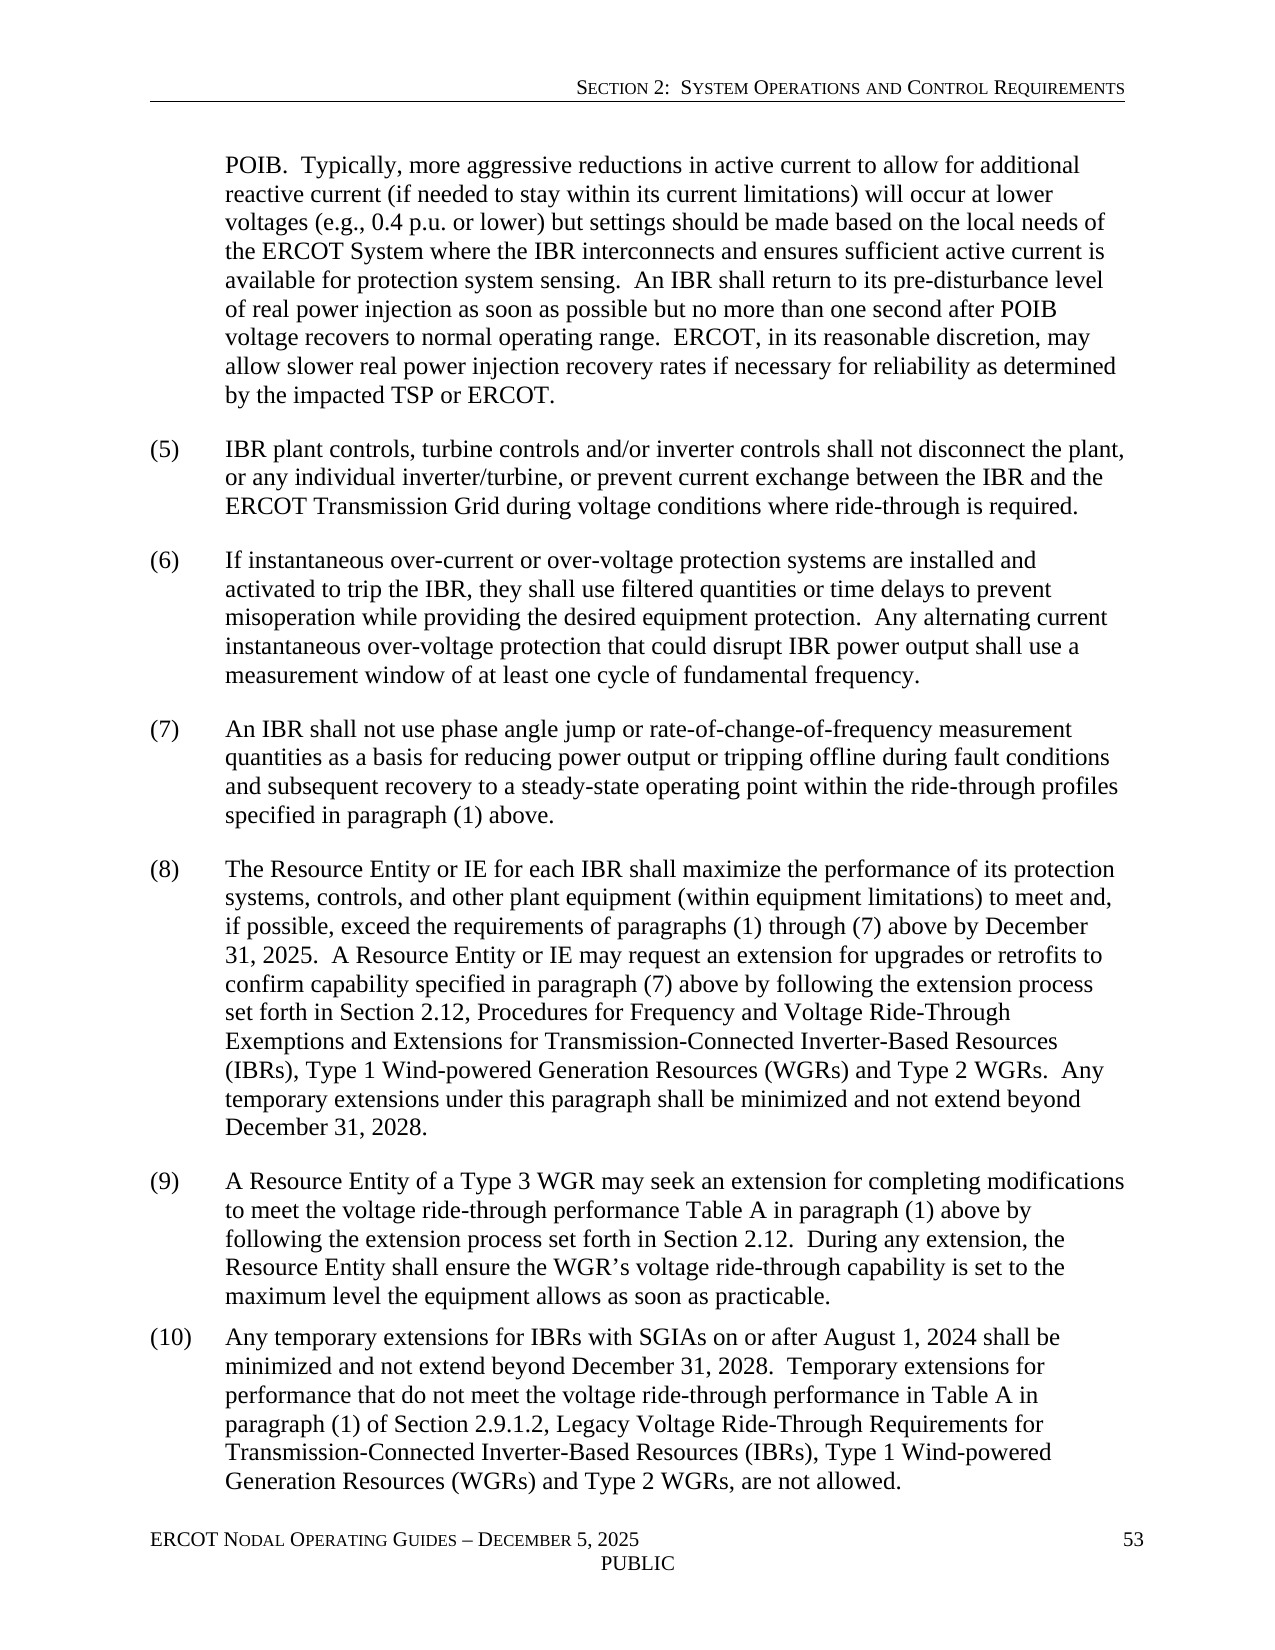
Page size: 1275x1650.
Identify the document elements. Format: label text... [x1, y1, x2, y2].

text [150, 150, 1125, 409]
text (9) A Resource Entity of a Type 3 WGR may seek an extension for completing modifications to meet the voltage ride-through performance Table A in paragraph (1) above by following the extension process set forth in Section 2.12. During any extension, the Resource Entity shall ensure the WGR’s voltage ride-through capability is set to the maximum level the equipment allows as soon as practicable. [150, 1166, 1125, 1310]
text (8) The Resource Entity or IE for each IBR shall maximize the performance of its protection systems, controls, and other plant equipment (within equipment limitations) to meet and, if possible, exceed the requirements of paragraphs (1) through (7) above by December 31, 2025. A Resource Entity or IE may request an extension for upgrades or retrofits to confirm capability specified in paragraph (7) above by following the extension process set forth in Section 2.12, Procedures for Frequency and Voltage Ride-Through Exemptions and Extensions for Transmission-Connected Inverter-Based Resources (IBRs), Type 1 Wind-powered Generation Resources (WGRs) and Type 2 WGRs. Any temporary extensions under this paragraph shall be minimized and not extend beyond December 31, 2028. [150, 854, 1125, 1141]
text (7) An IBR shall not use phase angle jump or rate-of-change-of-frequency measurement quantities as a basis for reducing power output or tripping offline during fault conditions and subsequent recovery to a steady-state operating point within the ride-through profiles specified in paragraph (1) above. [150, 714, 1125, 829]
text (10) Any temporary extensions for IBRs with SGIAs on or after August 1, 2024 shall be minimized and not extend beyond December 31, 2028. Temporary extensions for performance that do not meet the voltage ride-through performance in Table A in paragraph (1) of Section 2.9.1.2, Legacy Voltage Ride-Through Requirements for Transmission-Connected Inverter-Based Resources (IBRs), Type 1 Wind-powered Generation Resources (WGRs) and Type 2 WGRs, are not allowed. [150, 1322, 1125, 1495]
text (5) IBR plant controls, turbine controls and/or inverter controls shall not disconnect the plant, or any individual inverter/turbine, or prevent current exchange between the IBR and the ERCOT Transmission Grid during voltage conditions where ride-through is required. [150, 434, 1125, 520]
text (6) If instantaneous over-current or over-voltage protection systems are installed and activated to trip the IBR, they shall use filtered quantities or time delays to prevent misoperation while providing the desired equipment protection. Any alternating current instantaneous over-voltage protection that could disrupt IBR power output shall use a measurement window of at least one cycle of fundamental frequency. [150, 545, 1125, 689]
